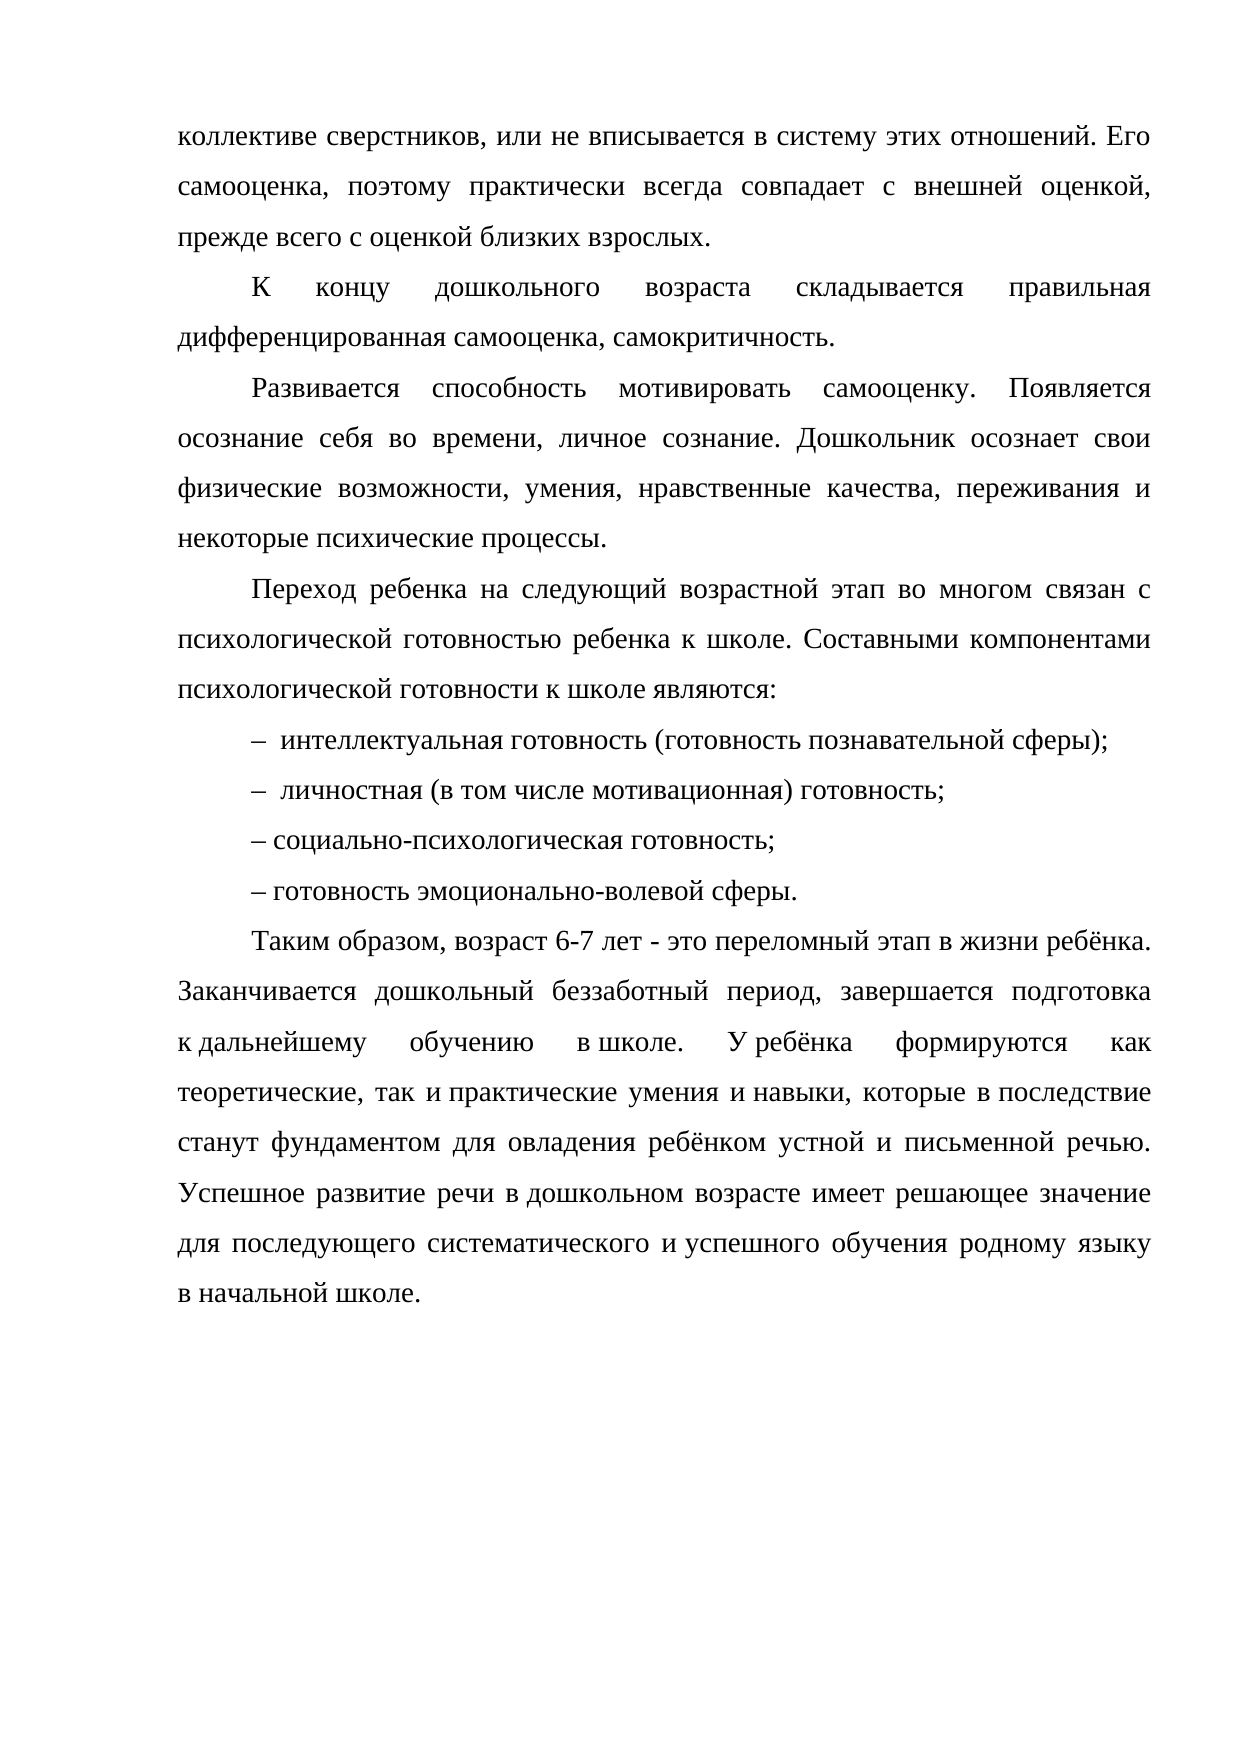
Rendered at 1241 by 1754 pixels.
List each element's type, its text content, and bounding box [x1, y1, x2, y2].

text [177, 118, 1152, 252]
text – социально-психологическая готовность; [177, 822, 1152, 856]
text Переход ребенка на следующий возрастной этап во многом связан с психологической готовностью ребенка к школе. Составными компонентами психологической готовности к школе являются: [177, 571, 1152, 705]
text Таким образом, возраст 6-7 лет - это переломный этап в жизни ребёнка. Заканчивается дошкольный беззаботный период, завершается подготовка к дальнейшему обучению в школе. У ребёнка формируются как теоретические, так и практические умения и навыки, которые в последствие станут фундаментом для овладения ребёнком устной и письменной речью. Успешное развитие речи в дошкольном возрасте имеет решающее значение для последующего систематического и успешного обучения родному языку в начальной школе. [177, 923, 1152, 1309]
text – интеллектуальная готовность (готовность познавательной сферы); [177, 722, 1152, 755]
text К концу дошкольного возраста складывается правильная дифференцированная самооценка, самокритичность. [177, 269, 1152, 353]
text – готовность эмоционально-волевой сферы. [177, 873, 1152, 906]
text Развивается способность мотивировать самооценку. Появляется осознание себя во времени, личное сознание. Дошкольник осознает свои физические возможности, умения, нравственные качества, переживания и некоторые психические процессы. [177, 370, 1152, 554]
text – личностная (в том числе мотивационная) готовность; [177, 772, 1152, 806]
